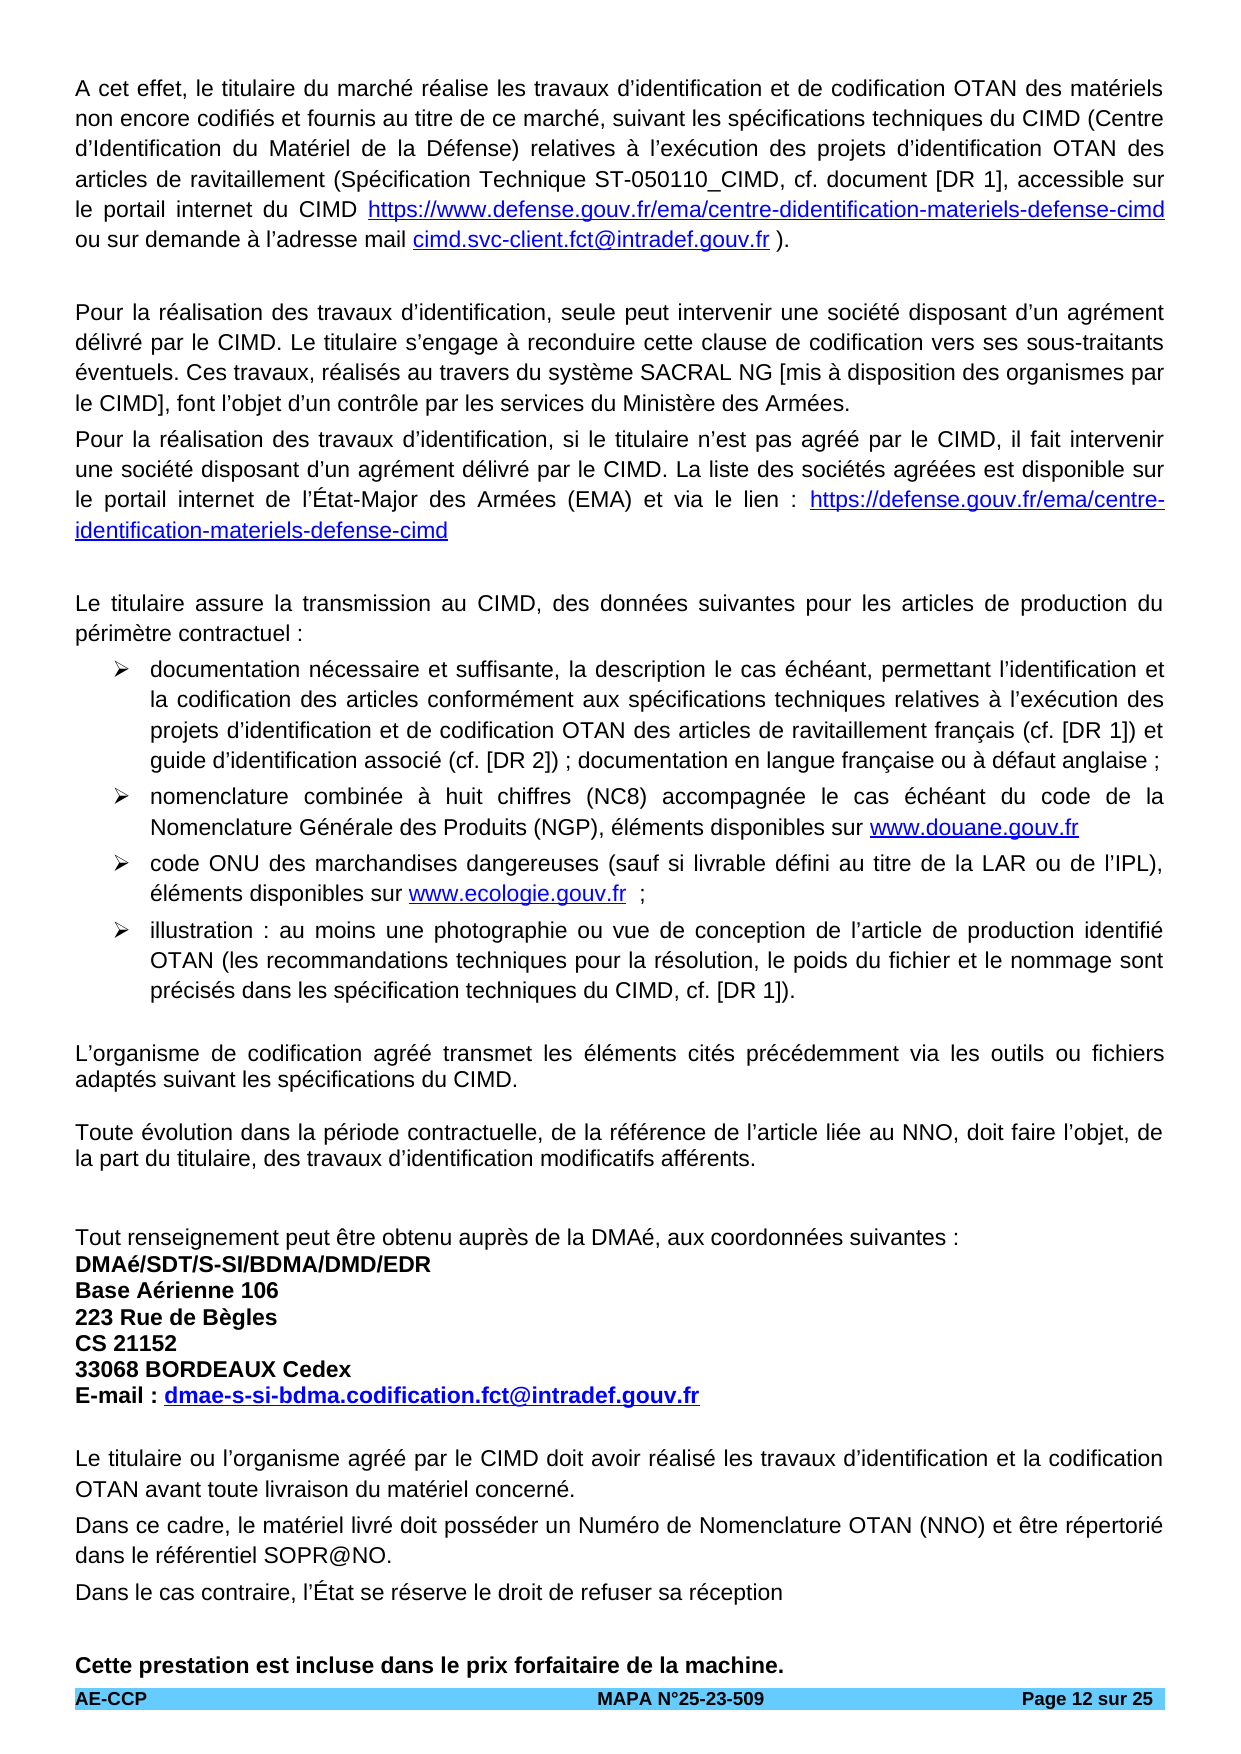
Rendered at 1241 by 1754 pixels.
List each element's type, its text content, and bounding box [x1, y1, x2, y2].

text DMAé/SDT/S-SI/BDMA/DMD/EDR [75, 1251, 1165, 1277]
text L’organisme de codification agréé transmet les éléments cités précédemment via les outils ou fichiers adaptés suivant les spécifications du CIMD. [75, 1040, 1165, 1093]
text Base Aérienne 106 [75, 1277, 1165, 1303]
list code ONU des marchandises dangereuses (sauf si livrable défini au titre de la LAR ou de l’IPL), éléments disponibles sur www.ecologie.gouv.fr ; [112, 850, 1165, 907]
text 223 Rue de Bègles [75, 1303, 1165, 1330]
text Le titulaire assure la transmission au CIMD, des données suivantes pour les articles de production du périmètre contractuel : [75, 589, 1165, 646]
list illustration : au moins une photographie ou vue de conception de l’article de production identifié OTAN (les recommandations techniques pour la résolution, le poids du fichier et le nommage sont précisés dans les spécification techniques du CIMD, cf. [DR 1]). [112, 917, 1165, 1003]
text Tout renseignement peut être obtenu auprès de la DMAé, aux coordonnées suivantes : [75, 1224, 1165, 1251]
text Dans ce cadre, le matériel livré doit posséder un Numéro de Nomenclature OTAN (NNO) et être répertorié dans le référentiel SOPR@NO. [75, 1512, 1165, 1568]
text CS 21152 [75, 1330, 1165, 1356]
list documentation nécessaire et suffisante, la description le cas échéant, permettant l’identification et la codification des articles conformément aux spécifications techniques relatives à l’exécution des projets d’identification et de codification OTAN des articles de ravitaillement français (cf. [DR 1]) et guide d’identification associé (cf. [DR 2]) ; documentation en langue française ou à défaut anglaise ; [112, 656, 1165, 773]
list nomenclature combinée à huit chiffres (NC8) accompagnée le cas échéant du code de la Nomenclature Générale des Produits (NGP), éléments disponibles sur www.douane.gouv.fr [112, 783, 1165, 840]
text Pour la réalisation des travaux d’identification, seule peut intervenir une société disposant d’un agrément délivré par le CIMD. Le titulaire s’engage à reconduire cette clause de codification vers ses sous-traitants éventuels. Ces travaux, réalisés au travers du système SACRAL NG [mis à disposition des organismes par le CIMD], font l’objet d’un contrôle par les services du Ministère des Armées. [75, 299, 1165, 416]
text Le titulaire ou l’organisme agréé par le CIMD doit avoir réalisé les travaux d’identification et la codification OTAN avant toute livraison du matériel concerné. [75, 1445, 1165, 1502]
text Toute évolution dans la période contractuelle, de la référence de l’article liée au NNO, doit faire l’objet, de la part du titulaire, des travaux d’identification modificatifs afférents. [75, 1119, 1165, 1172]
text Dans le cas contraire, l’État se réserve le droit de refuser sa réception [75, 1579, 1165, 1605]
text E-mail : dmae-s-si-bdma.codification.fct@intradef.gouv.fr [75, 1382, 1165, 1409]
text Cette prestation est incluse dans le prix forfaitaire de la machine. [75, 1652, 1165, 1678]
text 33068 BORDEAUX Cedex [75, 1356, 1165, 1382]
text A cet effet, le titulaire du marché réalise les travaux d’identification et de codification OTAN des matériels non encore codifiés et fournis au titre de ce marché, suivant les spécifications techniques du CIMD (Centre d’Identification du Matériel de la Défense) relatives à l’exécution des projets d’identification OTAN des articles de ravitaillement (Spécification Technique ST-050110_CIMD, cf. document [DR 1], accessible sur le portail internet du CIMD https://www.defense.gouv.fr/ema/centre-didentification-materiels-defense-cimd ou sur demande à l’adresse mail cimd.svc-client.fct@intradef.gouv.fr ). [75, 75, 1165, 252]
text Pour la réalisation des travaux d’identification, si le titulaire n’est pas agréé par le CIMD, il fait intervenir une société disposant d’un agrément délivré par le CIMD. La liste des sociétés agréées est disponible sur le portail internet de l’État-Major des Armées (EMA) et via le lien : https://defense.gouv.fr/ema/centre-identification-materiels-defense-cimd [75, 426, 1165, 543]
